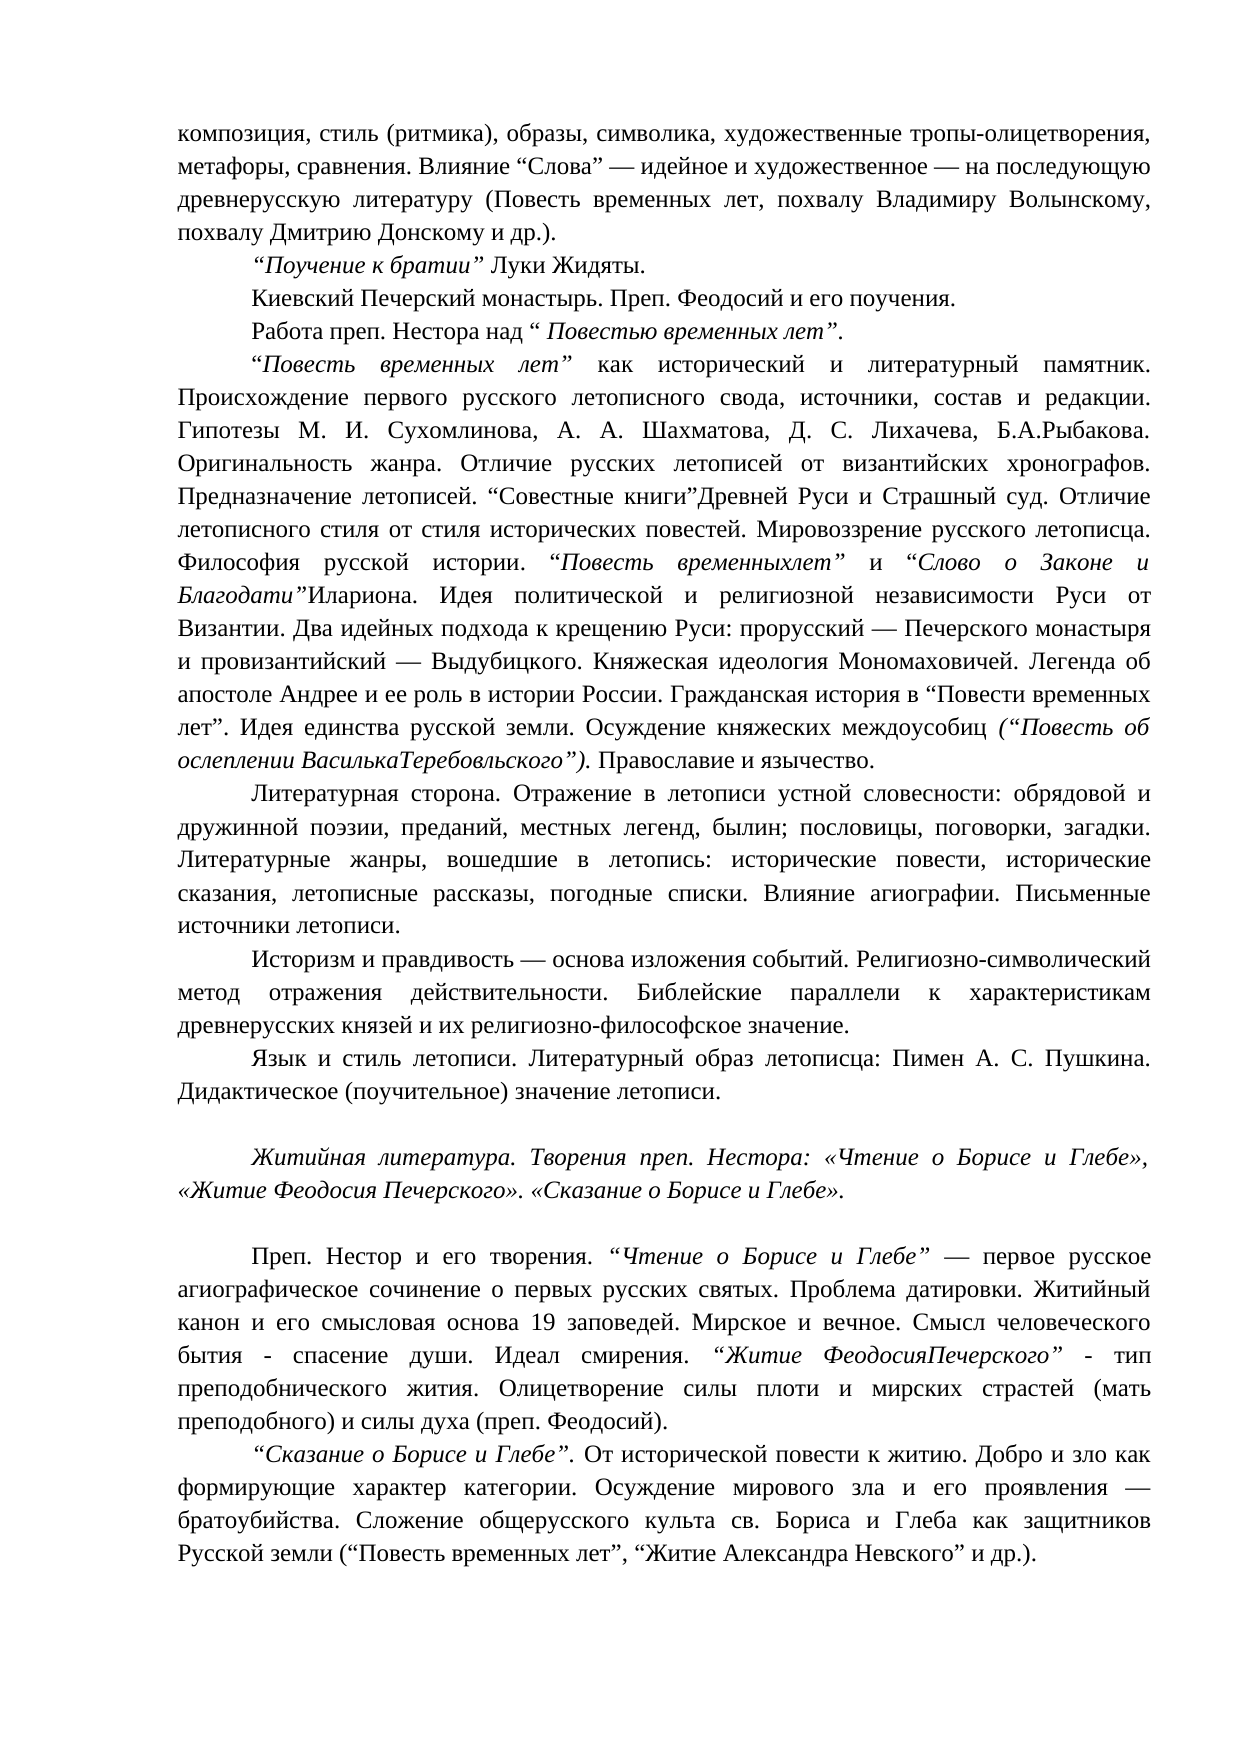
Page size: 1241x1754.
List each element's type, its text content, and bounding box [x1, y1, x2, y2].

text Преп. Нестор и его творения. “Чтение о Борисе и Глебе” — первое русское агиографическое сочинение о первых русских святых. Проблема датировки. Житийный канон и его смысловая основа 19 заповедей. Мирское и вечное. Смысл человеческого бытия - спасение души. Идеал смирения. “Житие ФеодосияПечерского” - тип преподобнического жития. Олицетворение силы плоти и мирских страстей (мать преподобного) и силы духа (преп. Феодосий). [177, 1241, 1152, 1435]
text “Поучение к братии” Луки Жидяты. [177, 250, 1152, 279]
text “Повесть временных лет” как исторический и литературный памятник. Происхождение первого русского летописного свода, источники, состав и редакции. Гипотезы М. И. Сухомлинова, А. А. Шахматова, Д. С. Лихачева, Б.А.Рыбакова. Оригинальность жанра. Отличие русских летописей от византийских хронографов. Предназначение летописей. “Совестные книги”Древней Руси и Страшный суд. Отличие летописного стиля от стиля исторических повестей. Мировоззрение русского летописца. Философия русской истории. “Повесть временныхлет” и “Слово о Законе и Благодати”Илариона. Идея политической и религиозной независимости Руси от Византии. Два идейных подхода к крещению Руси: прорусский — Печерского монастыря и провизантийский — Выдубицкого. Княжеская идеология Мономаховичей. Легенда об апостоле Андрее и ее роль в истории России. Гражданская история в “Повести временных лет”. Идея единства русской земли. Осуждение княжеских междоусобиц (“Повесть об ослеплении ВасилькаТеребовльского”). Православие и язычество. [177, 349, 1152, 774]
text Историзм и правдивость — основа изложения событий. Религиозно-символический метод отражения действительности. Библейские параллели к характеристикам древнерусских князей и их религиозно-философское значение. [177, 944, 1152, 1038]
text Житийная литература. Творения преп. Нестора: «Чтение о Борисе и Глебе», «Житие Феодосия Печерского». «Сказание о Борисе и Глебе». [177, 1142, 1152, 1203]
text Работа преп. Нестора над “ Повестью временных лет”. [177, 316, 1152, 345]
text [177, 118, 1152, 246]
text Язык и стиль летописи. Литературный образ летописца: Пимен А. С. Пушкина. Дидактическое (поучительное) значение летописи. [177, 1043, 1152, 1104]
text Киевский Печерский монастырь. Преп. Феодосий и его поучения. [177, 283, 1152, 312]
text “Сказание о Борисе и Глебе”. От исторической повести к житию. Добро и зло как формирующие характер категории. Осуждение мирового зла и его проявления — братоубийства. Сложение общерусского культа св. Бориса и Глеба как защитников Русской земли (“Повесть временных лет”, “Житие Александра Невского” и др.). [177, 1439, 1152, 1567]
text Литературная сторона. Отражение в летописи устной словесности: обрядовой и дружинной поэзии, преданий, местных легенд, былин; пословицы, поговорки, загадки. Литературные жанры, вошедшие в летопись: исторические повести, исторические сказания, летописные рассказы, погодные списки. Влияние агиографии. Письменные источники летописи. [177, 778, 1152, 939]
